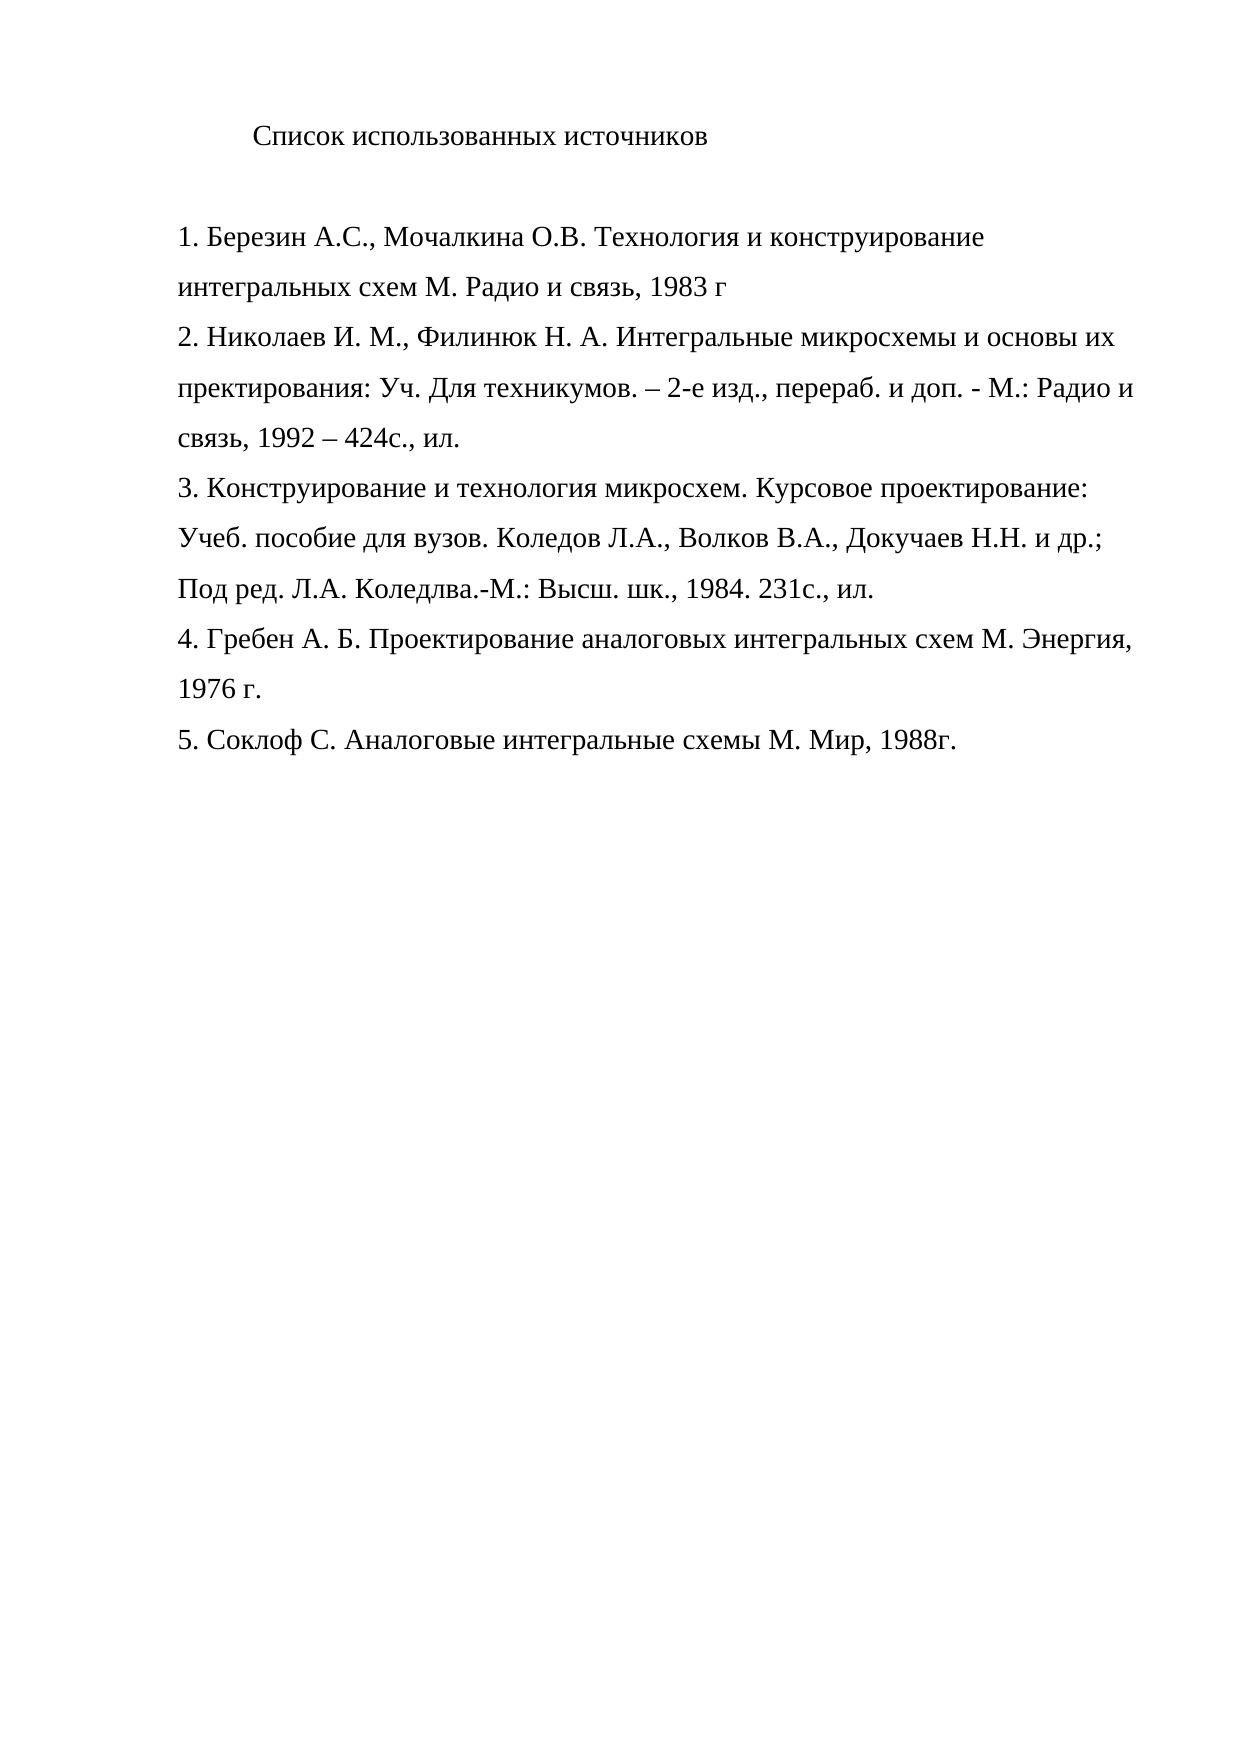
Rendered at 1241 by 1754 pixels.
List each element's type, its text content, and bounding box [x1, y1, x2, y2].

text 1. Березин А.С., Мочалкина О.В. Технология и конструирование интегральных схем М. Радио и связь, 1983 г [177, 219, 1152, 303]
text 3. Конструирование и технология микросхем. Курсовое проектирование: Учеб. пособие для вузов. Коледов Л.А., Волков В.А., Докучаев Н.Н. и др.; Под ред. Л.А. Коледлва.-М.: Высш. шк., 1984. 231с., ил. [177, 470, 1152, 604]
text Список использованных источников [177, 118, 1152, 152]
text 5. Соклоф С. Аналоговые интегральные схемы М. Мир, 1988г. [177, 722, 1152, 755]
text 2. Николаев И. М., Филинюк Н. А. Интегральные микросхемы и основы их пректирования: Уч. Для техникумов. – 2-е изд., перераб. и доп. - М.: Радио и связь, 1992 – 424с., ил. [177, 319, 1152, 453]
text 4. Гребен А. Б. Проектирование аналоговых интегральных схем М. Энергия, 1976 г. [177, 621, 1152, 705]
